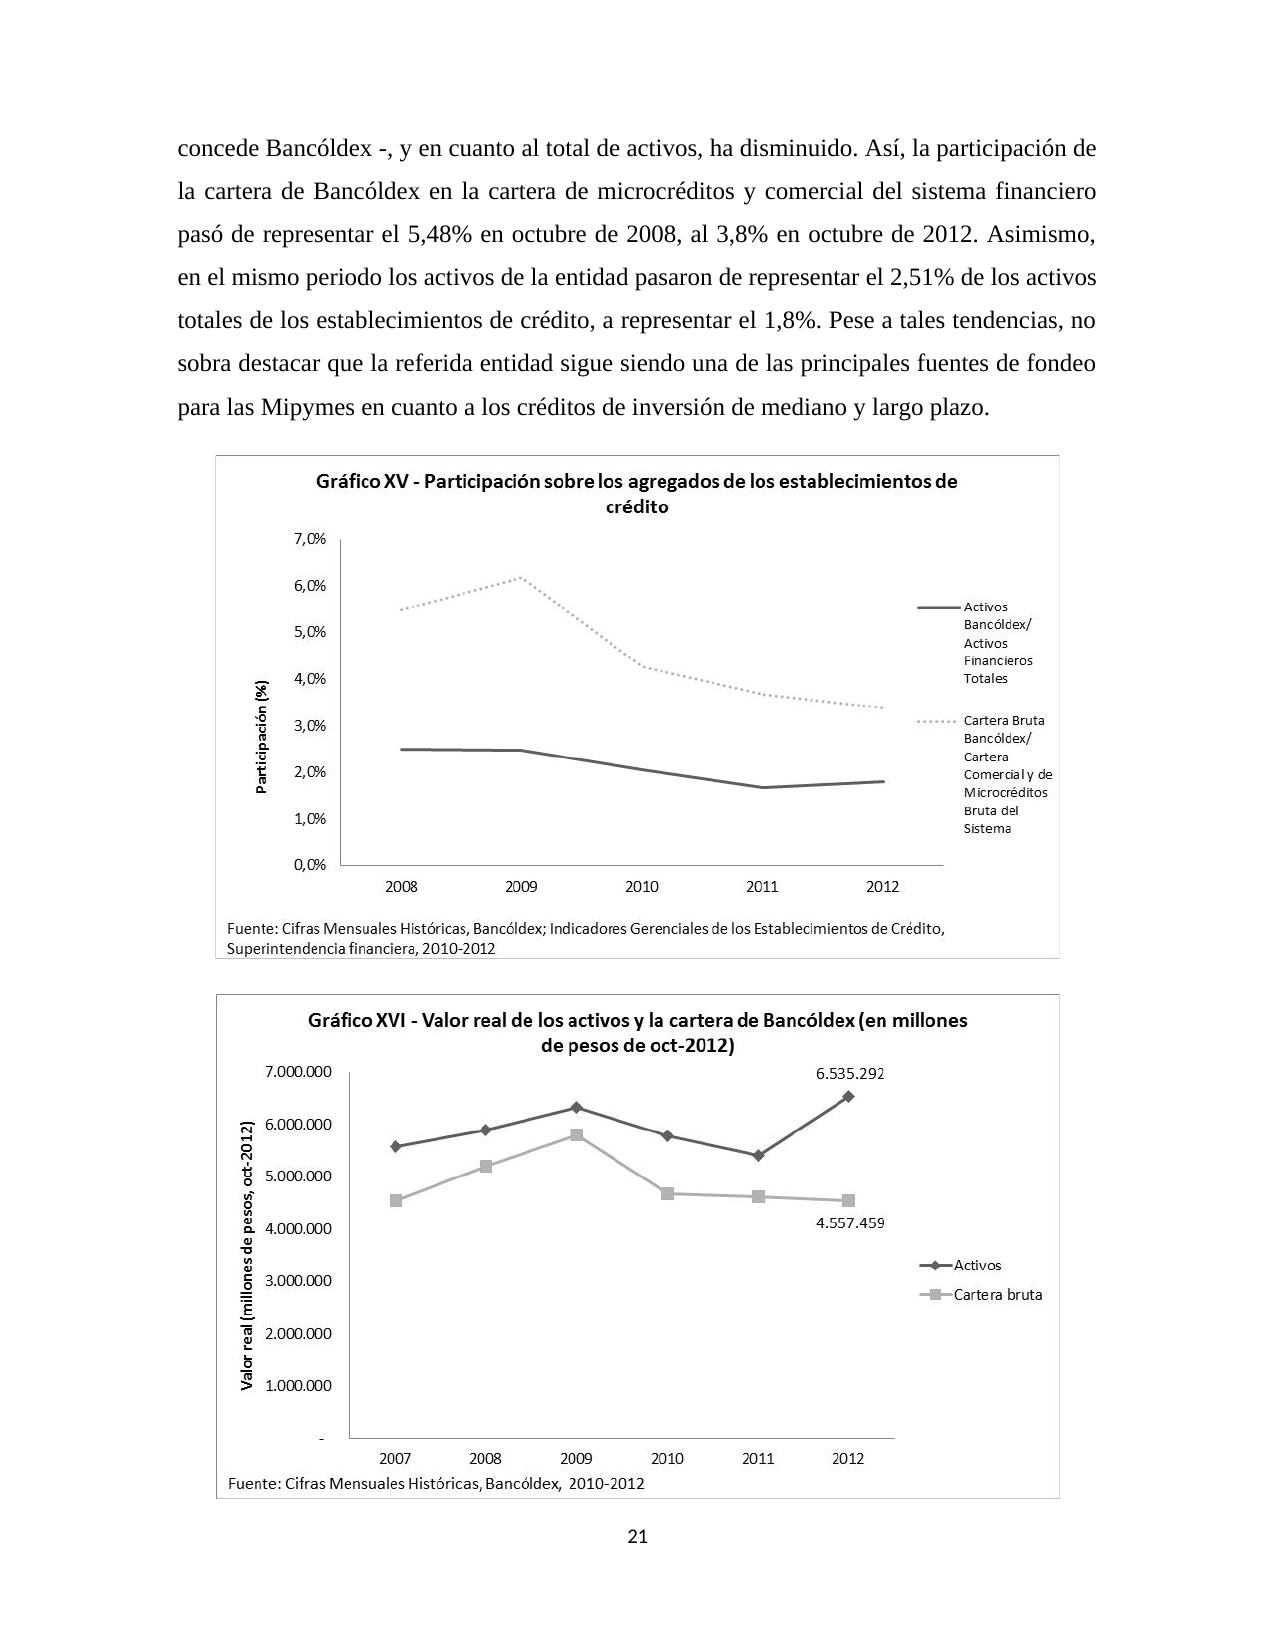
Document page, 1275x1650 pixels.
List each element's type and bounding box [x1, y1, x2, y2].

text [177, 133, 1098, 420]
picture [215, 455, 1060, 959]
picture [215, 993, 1060, 1499]
